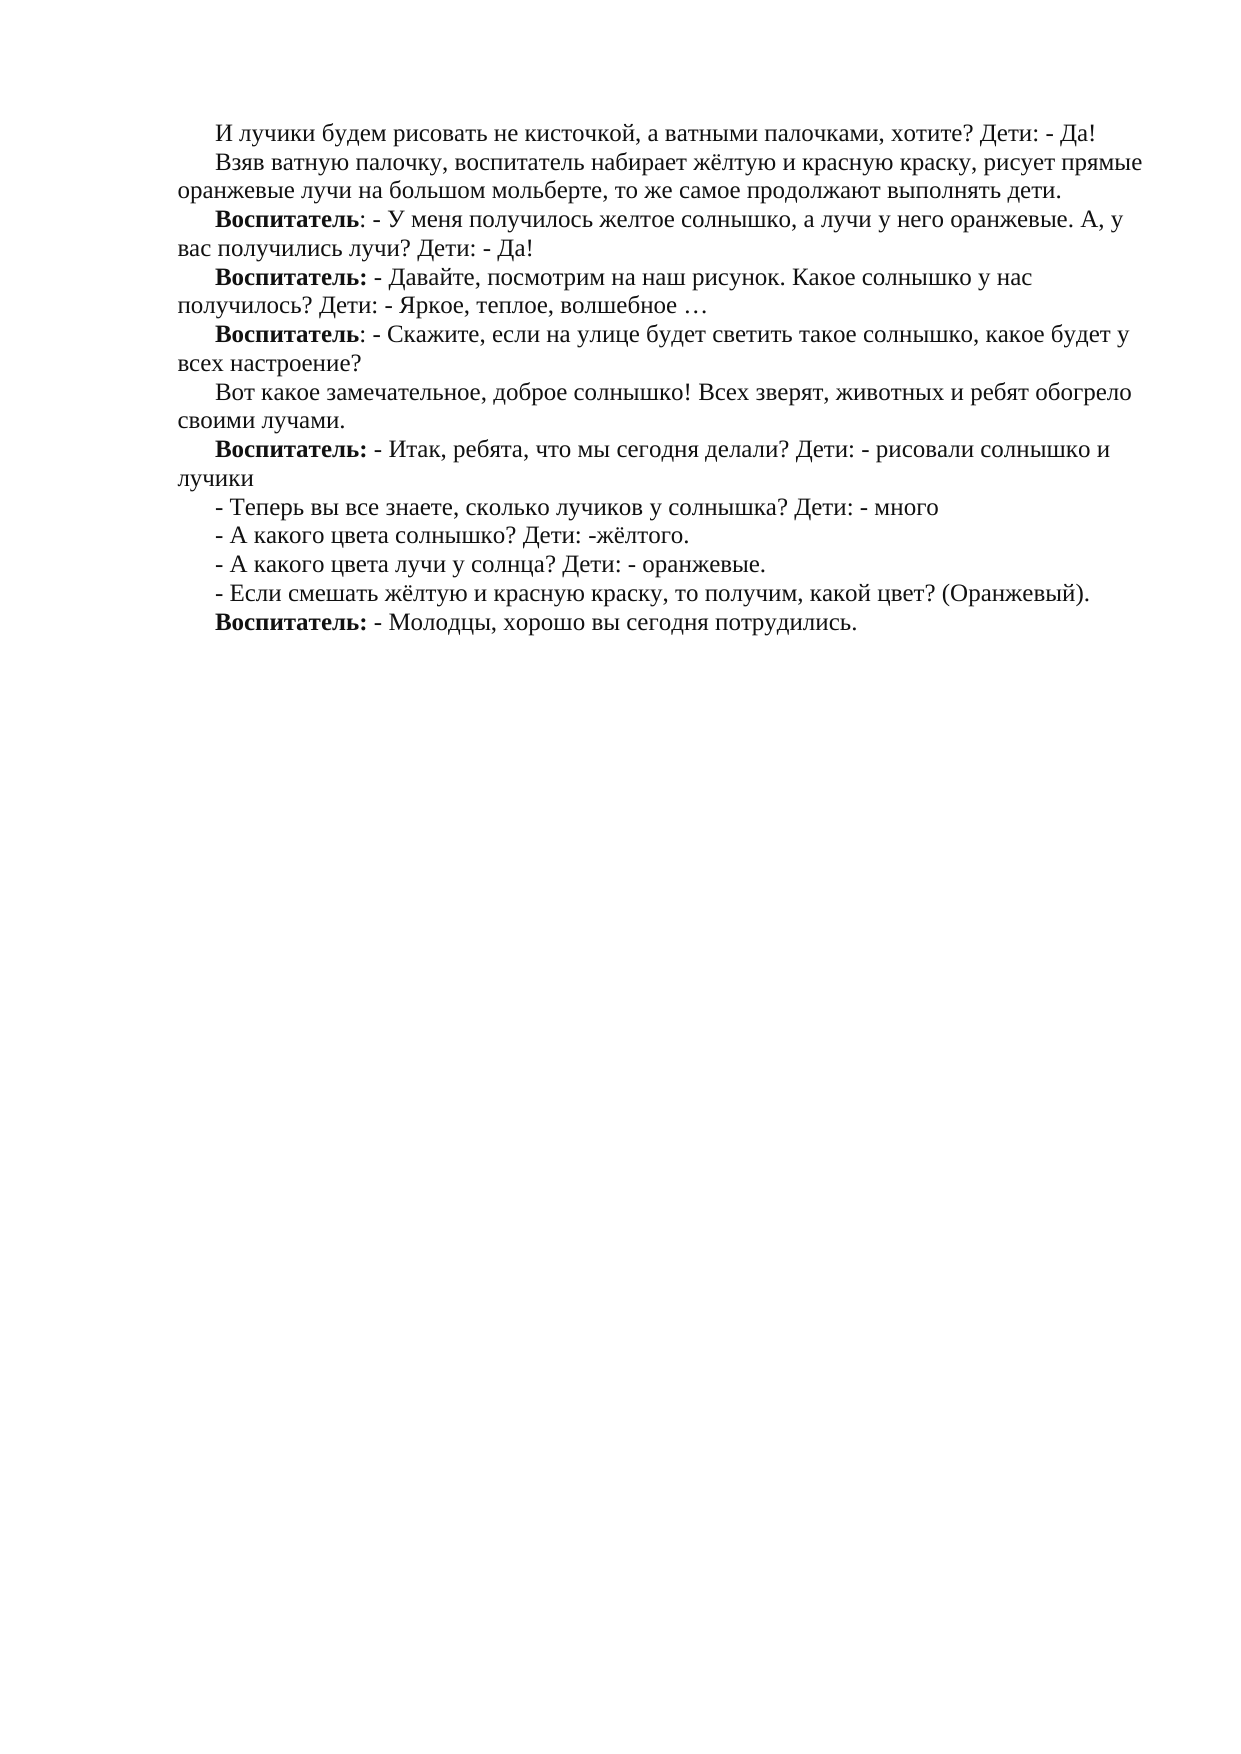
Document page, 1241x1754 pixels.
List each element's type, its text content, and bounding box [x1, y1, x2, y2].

text И лучики будем рисовать не кисточкой, а ватными палочками, хотите? Дети: - Да! [177, 118, 1152, 147]
text Воспитатель: - Давайте, посмотрим на наш рисунок. Какое солнышко у нас получилось? Дети: - Яркое, теплое, волшебное … [177, 262, 1152, 319]
text Вот какое замечательное, доброе солнышко! Всех зверят, животных и ребят обогрело своими лучами. [177, 377, 1152, 434]
text Взяв ватную палочку, воспитатель набирает жёлтую и красную краску, рисует прямые оранжевые лучи на большом мольберте, то же самое продолжают выполнять дети. [177, 147, 1152, 204]
text Воспитатель: - Скажите, если на улице будет светить такое солнышко, какое будет у всех настроение? [177, 319, 1152, 377]
text - А какого цвета солнышко? Дети: -жёлтого. [177, 521, 1152, 549]
text Воспитатель: - У меня получилось желтое солнышко, а лучи у него оранжевые. А, у вас получились лучи? Дети: - Да! [177, 204, 1152, 262]
text - Теперь вы все знаете, сколько лучиков у солнышка? Дети: - много [177, 492, 1152, 521]
text - А какого цвета лучи у солнца? Дети: - оранжевые. [177, 549, 1152, 578]
text - Если смешать жёлтую и красную краску, то получим, какой цвет? (Оранжевый). [177, 578, 1152, 607]
text Воспитатель: - Молодцы, хорошо вы сегодня потрудились. [177, 607, 1152, 636]
text Воспитатель: - Итак, ребята, что мы сегодня делали? Дети: - рисовали солнышко и лучики [177, 434, 1152, 492]
